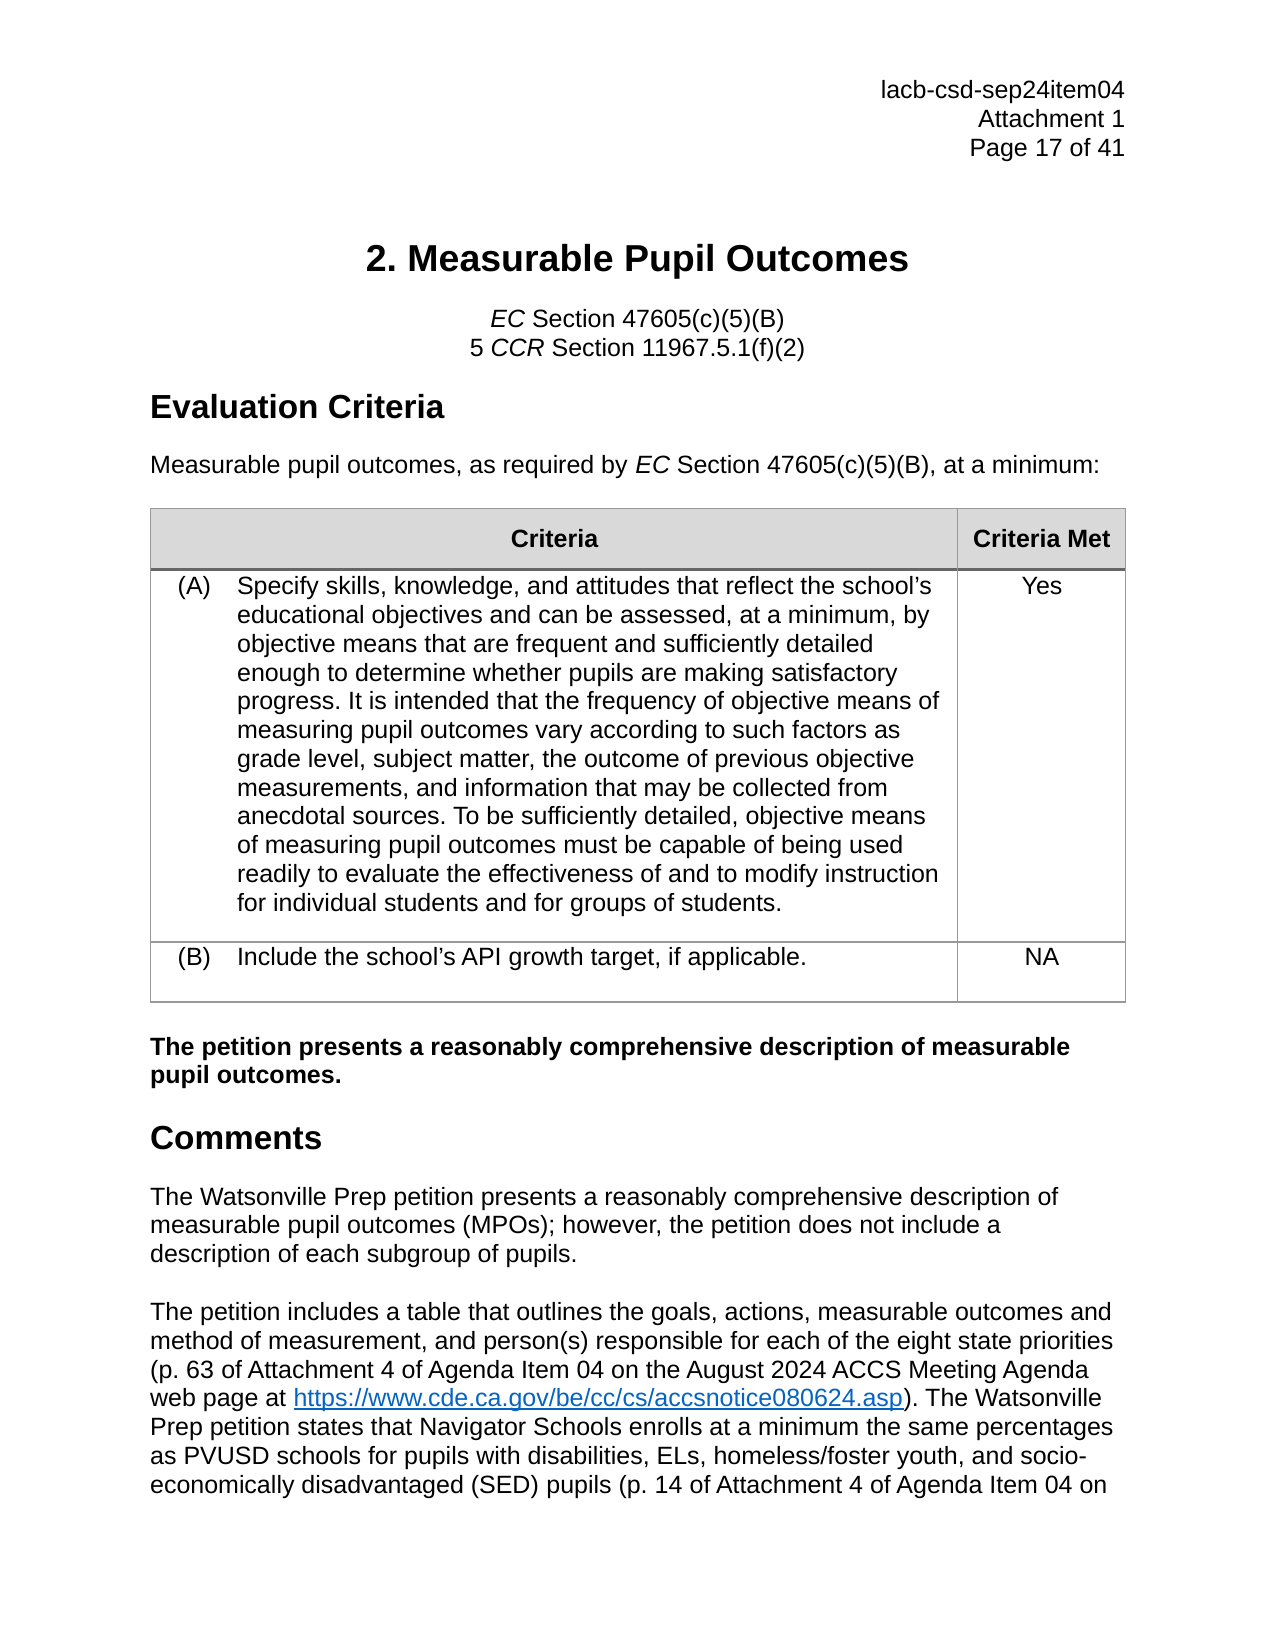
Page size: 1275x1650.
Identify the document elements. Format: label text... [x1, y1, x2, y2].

table_cell Yes [958, 571, 1125, 941]
table_header Criteria [151, 509, 957, 568]
subtitle Comments [150, 1118, 1125, 1157]
table_header Criteria Met [958, 509, 1125, 568]
subtitle 2. Measurable Pupil Outcomes [150, 236, 1125, 279]
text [150, 1297, 1125, 1498]
table_cell NA [958, 943, 1125, 1001]
text Measurable pupil outcomes, as required by EC Section 47605(c)(5)(B), at a minimum: [150, 450, 1125, 479]
table_cell Include the school’s API growth target, if applicable. [151, 943, 957, 1001]
table_cell Specify skills, knowledge, and attitudes that reflect the school’s educational objectives and can be assessed, at a minimum, by objective means that are frequent and sufficiently detailed enough to determine whether pupils are making satisfactory progress. It is intended that the frequency of objective means of measuring pupil outcomes vary according to such factors as grade level, subject matter, the outcome of previous objective measurements, and information that may be collected from anecdotal sources. To be sufficiently detailed, objective means of measuring pupil outcomes must be capable of being used readily to evaluate the effectiveness of and to modify instruction for individual students and for groups of students. [151, 571, 957, 941]
text 5 CCR Section 11967.5.1(f)(2) [150, 333, 1125, 362]
text The petition presents a reasonably comprehensive description of measurable pupil outcomes. [150, 1032, 1125, 1089]
text The Watsonville Prep petition presents a reasonably comprehensive description of measurable pupil outcomes (MPOs); however, the petition does not include a description of each subgroup of pupils. [150, 1182, 1125, 1268]
text EC Section 47605(c)(5)(B) [150, 304, 1125, 333]
subtitle Evaluation Criteria [150, 387, 1125, 425]
